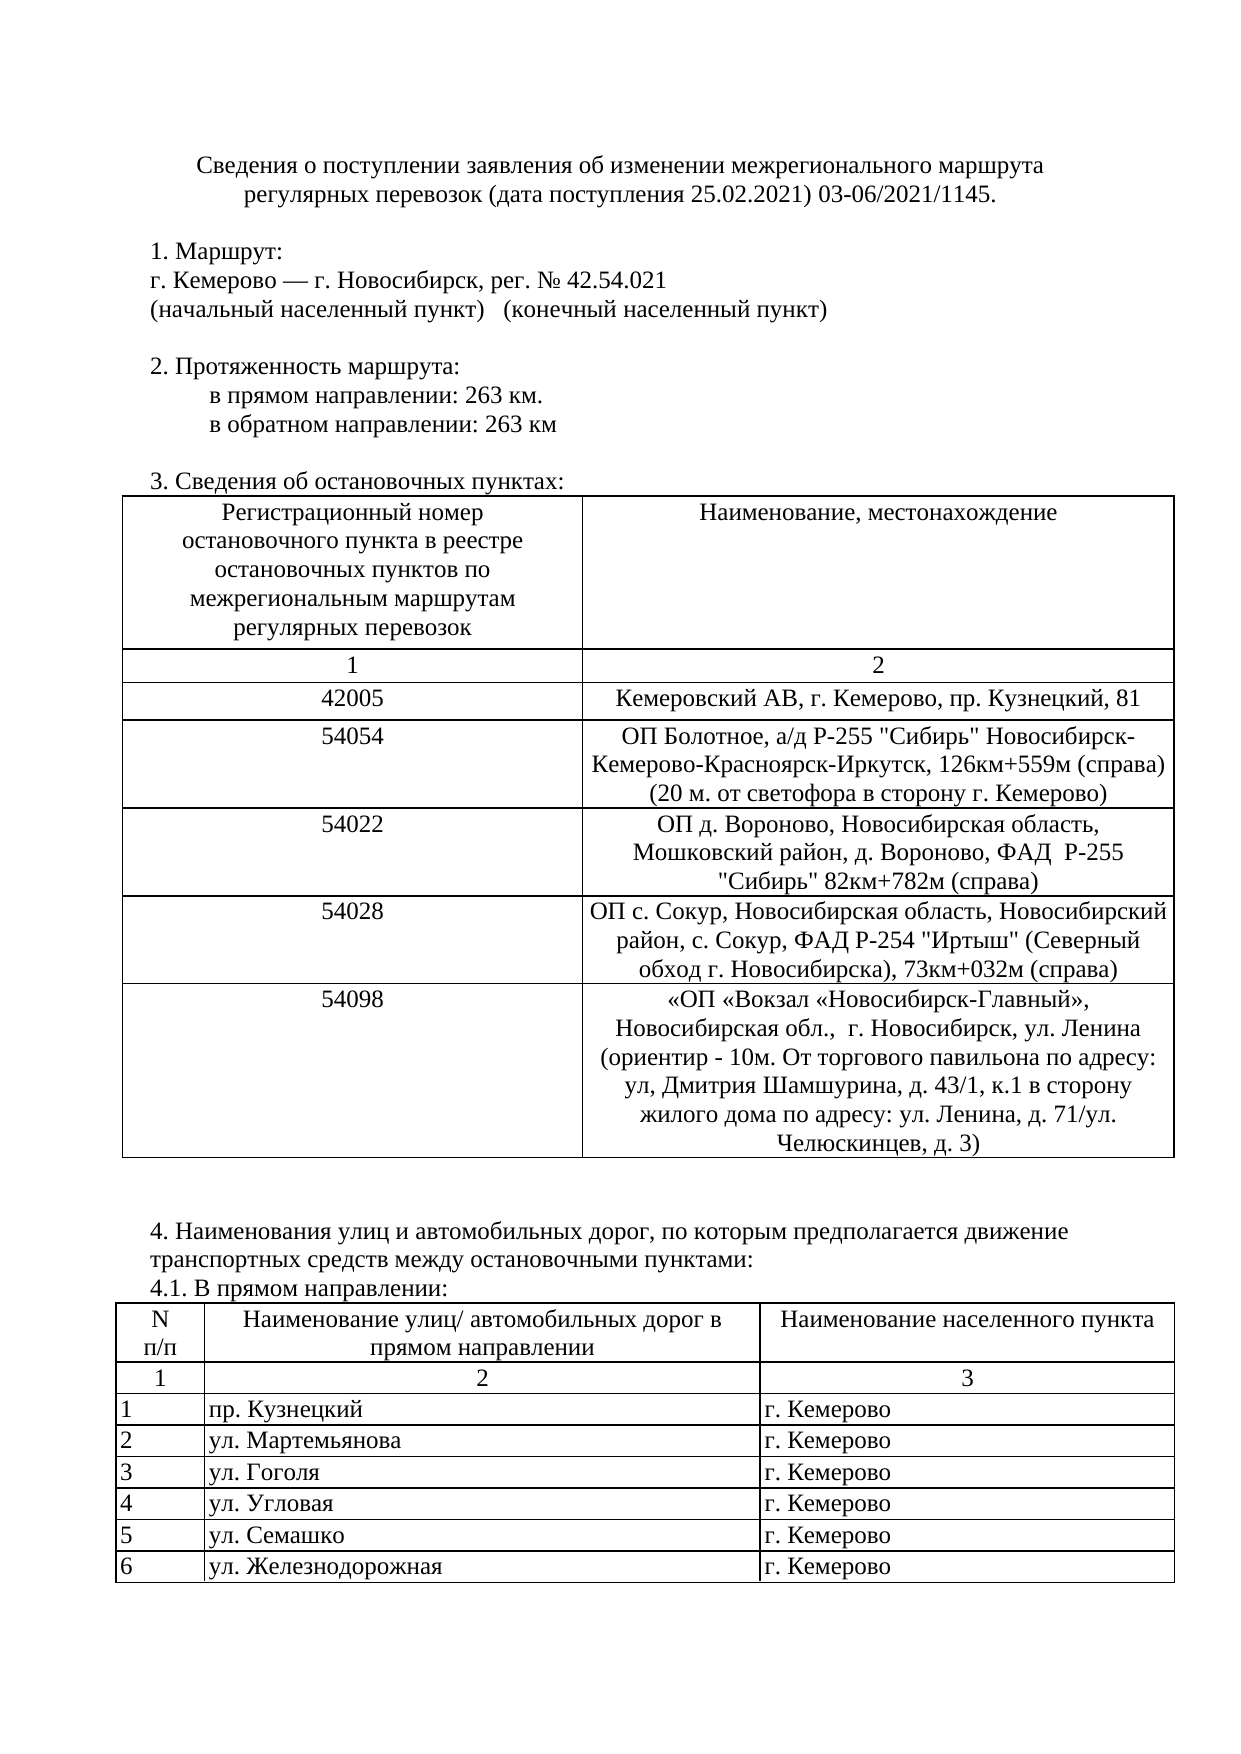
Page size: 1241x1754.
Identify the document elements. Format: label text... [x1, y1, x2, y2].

table_cell «ОП «Вокзал «Новосибирск-Главный», Новосибирская обл., г. Новосибирск, ул. Ленина (ориентир - 10м. От торгового павильона по адресу: ул, Дмитрия Шамшурина, д. 43/1, к.1 в сторону жилого дома по адресу: ул. Ленина, д. 71/ул. Челюскинцев, д. 3) [583, 984, 1173, 1157]
table_cell 3 [117, 1457, 204, 1487]
text 4. Наименования улиц и автомобильных дорог, по которым предполагается движение транспортных средств между остановочными пунктами: [150, 1216, 1090, 1273]
text 2. Протяженность маршрута: [150, 351, 1090, 380]
table_cell 5 [117, 1520, 204, 1550]
table_cell ул. Угловая [205, 1489, 759, 1518]
text в прямом направлении: 263 км. [150, 380, 1090, 409]
table_cell 2 [205, 1363, 759, 1393]
table_cell 4 [117, 1489, 204, 1518]
text г. Кемерово — г. Новосибирск, рег. № 42.54.021 [150, 265, 1090, 294]
table_header Регистрационный номер остановочного пункта в реестре остановочных пунктов по межрегиональным маршрутам регулярных перевозок [123, 497, 582, 648]
table_cell 2 [583, 650, 1173, 681]
table_cell г. Кемерово [761, 1426, 1174, 1456]
table_cell ОП Болотное, а/д Р-255 "Сибирь" Новосибирск-Кемерово-Красноярск-Иркутск, 126км+559м (справа) (20 м. от светофора в сторону г. Кемерово) [583, 721, 1173, 807]
table_cell 1 [123, 650, 582, 681]
table_cell г. Кемерово [761, 1552, 1174, 1581]
table_cell г. Кемерово [761, 1520, 1174, 1550]
table_cell Кемеровский АВ, г. Кемерово, пр. Кузнецкий, 81 [583, 683, 1173, 719]
text 3. Сведения об остановочных пунктах: [150, 466, 1090, 495]
table_header Наименование улиц/ автомобильных дорог в прямом направлении [205, 1304, 759, 1361]
table_cell ул. Железнодорожная [205, 1552, 759, 1581]
table_cell ОП д. Вороново, Новосибирская область, Мошковский район, д. Вороново, ФАД Р-255 "Сибирь" 82км+782м (справа) [583, 809, 1173, 895]
table_cell ул. Мартемьянова [205, 1426, 759, 1456]
table_cell ул. Гоголя [205, 1457, 759, 1487]
table_cell 54028 [123, 897, 582, 983]
table_cell г. Кемерово [761, 1394, 1174, 1424]
table_cell ул. Семашко [205, 1520, 759, 1550]
table_header N п/п [117, 1304, 204, 1361]
text (начальный населенный пункт) (конечный населенный пункт) [150, 294, 1090, 322]
table_cell г. Кемерово [761, 1489, 1174, 1518]
table_cell 2 [117, 1426, 204, 1456]
table_cell 54054 [123, 721, 582, 807]
table_cell г. Кемерово [761, 1457, 1174, 1487]
table_cell 54098 [123, 984, 582, 1157]
table_header Наименование населенного пункта [761, 1304, 1174, 1361]
table_cell 6 [117, 1552, 204, 1581]
table_cell 1 [117, 1394, 204, 1424]
table_cell 54022 [123, 809, 582, 895]
text Сведения о поступлении заявления об изменении межрегионального маршрута регулярных перевозок (дата поступления 25.02.2021) 03-06/2021/1145. [150, 150, 1090, 207]
table_cell 1 [117, 1363, 204, 1393]
text в обратном направлении: 263 км [150, 409, 1090, 437]
table_cell ОП с. Сокур, Новосибирская область, Новосибирский район, с. Сокур, ФАД Р-254 "Иртыш" (Северный обход г. Новосибирска), 73км+032м (справа) [583, 897, 1173, 983]
table_cell 42005 [123, 683, 582, 719]
table_cell 3 [761, 1363, 1174, 1393]
table_header Наименование, местонахождение [583, 497, 1173, 648]
table_cell пр. Кузнецкий [205, 1394, 759, 1424]
text 1. Маршрут: [150, 236, 1090, 265]
text 4.1. В прямом направлении: [150, 1273, 1090, 1302]
